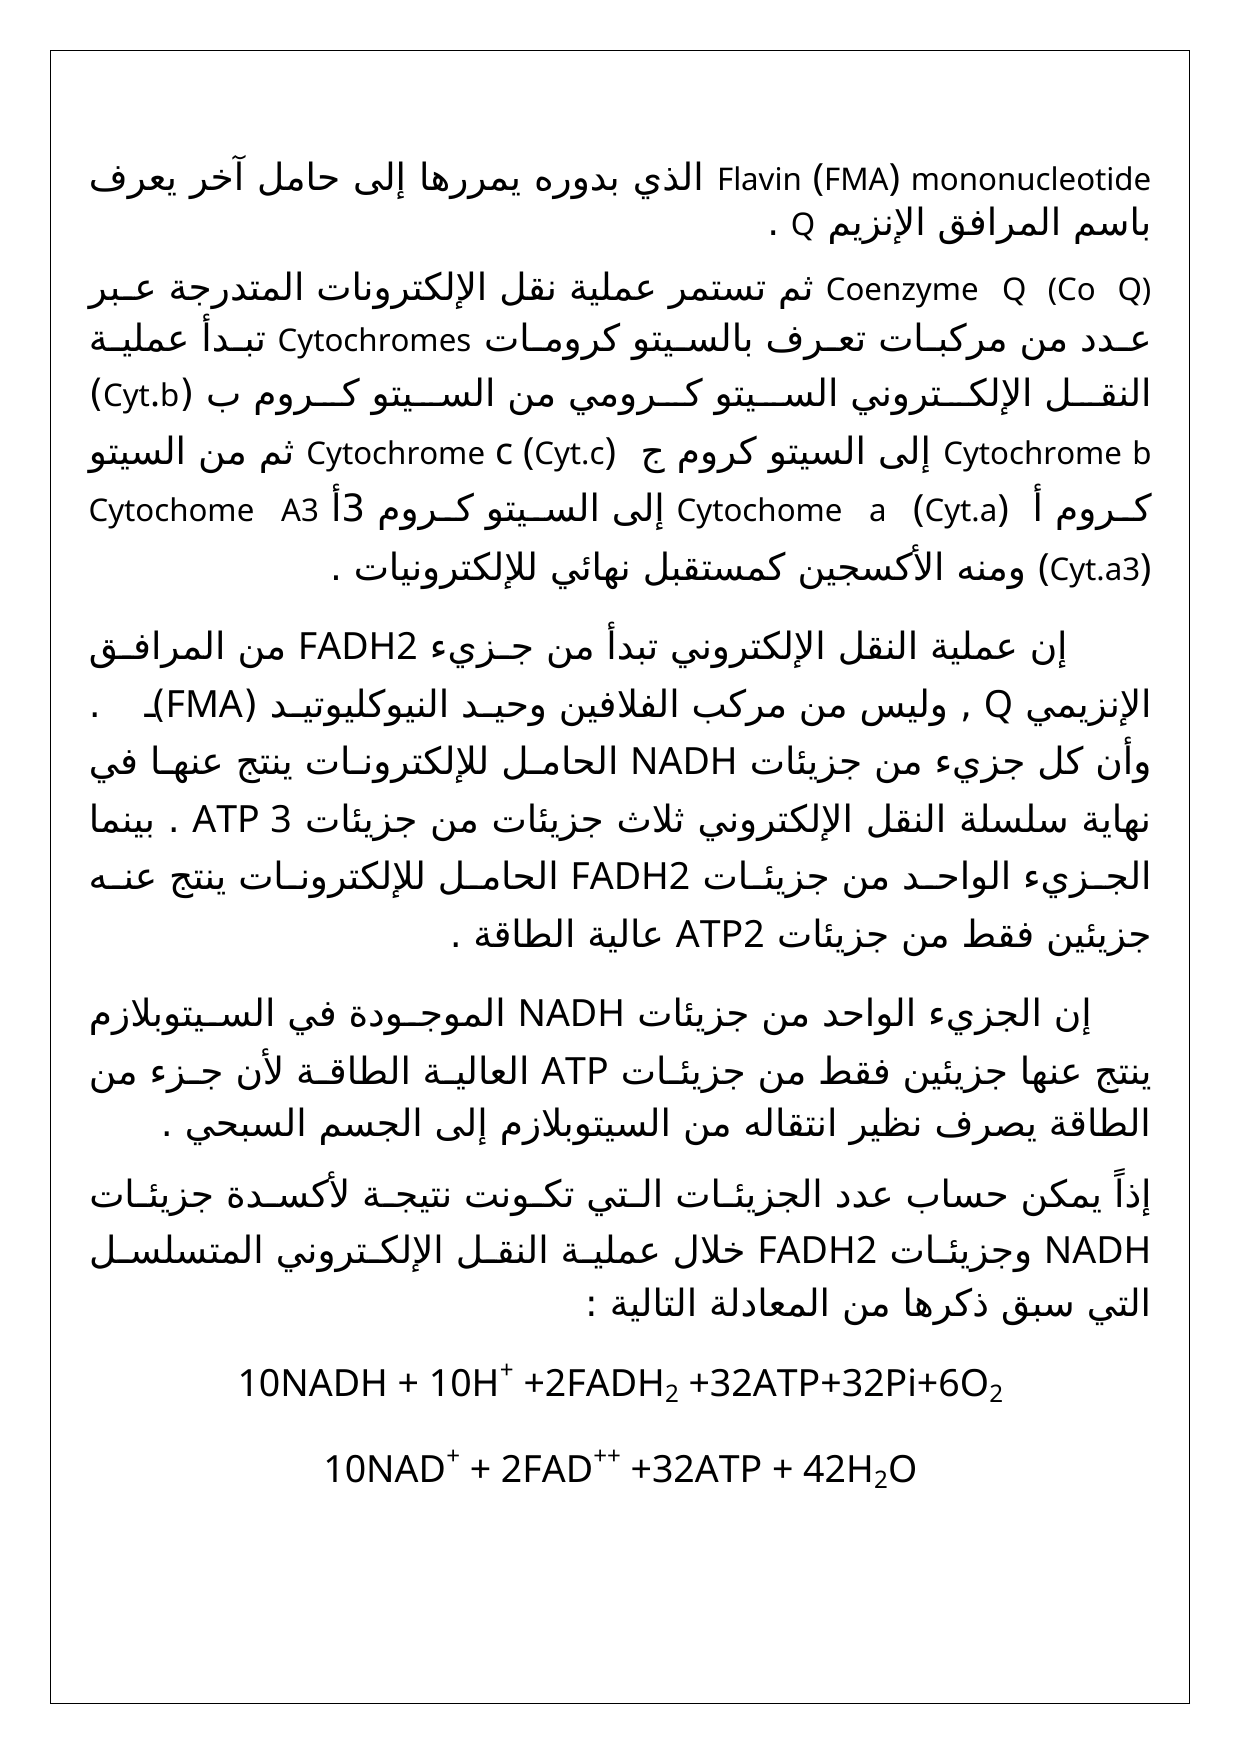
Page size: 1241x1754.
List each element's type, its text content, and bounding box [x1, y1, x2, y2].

text إذاً يمكن حساب عدد الجزيئات التي تكونت نتيجة لأكسدة جزيئات NADH وجزيئات FADH2 خلال عملية النقل الإلكتروني المتسلسل التي سبق ذكرها من المعادلة التالية : [89, 1173, 1152, 1325]
text 10NAD+ + 2FAD++ +32ATP + 42H2O [89, 1438, 1152, 1495]
text Coenzyme Q (Co Q) ثم تستمر عملية نقل الإلكترونات المتدرجة عبر عدد من مركبات تعرف بالسيتو كرومات Cytochromes تبدأ عملية النقل الإلكتروني السيتو كرومي من السيتو كروم ب (Cyt.b) Cytochrome b إلى السيتو كروم ج Cytochrome c (Cyt.c) ثم من السيتو كروم أ Cytochome a (Cyt.a) إلى السيتو كروم 3أ Cytochome A3 (Cyt.a3) ومنه الأكسجين كمستقبل نهائي للإلكترونيات . [89, 266, 1152, 591]
text إن الجزيء الواحد من جزيئات NADH الموجودة في السيتوبلازم ينتج عنها جزيئين فقط من جزيئات ATP العالية الطاقة لأن جزء من الطاقة يصرف نظير انتقاله من السيتوبلازم إلى الجسم السبحي . [89, 987, 1152, 1145]
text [89, 150, 1152, 245]
text 10NADH + 10H+ +2FADH2 +32ATP+32Pi+6O2 [89, 1352, 1152, 1409]
text إن عملية النقل الإلكتروني تبدأ من جزيء FADH2 من المرافق الإنزيمي Q , وليس من مركب الفلافين وحيد النيوكليوتيد (FMA) . وأن كل جزيء من جزيئات NADH الحامل للإلكترونات ينتج عنها في نهاية سلسلة النقل الإلكتروني ثلاث جزيئات من جزيئات ATP 3 . بينما الجزيء الواحد من جزيئات FADH2 الحامل للإلكترونات ينتج عنه جزيئين فقط من جزيئات ATP2 عالية الطاقة . [89, 620, 1152, 958]
